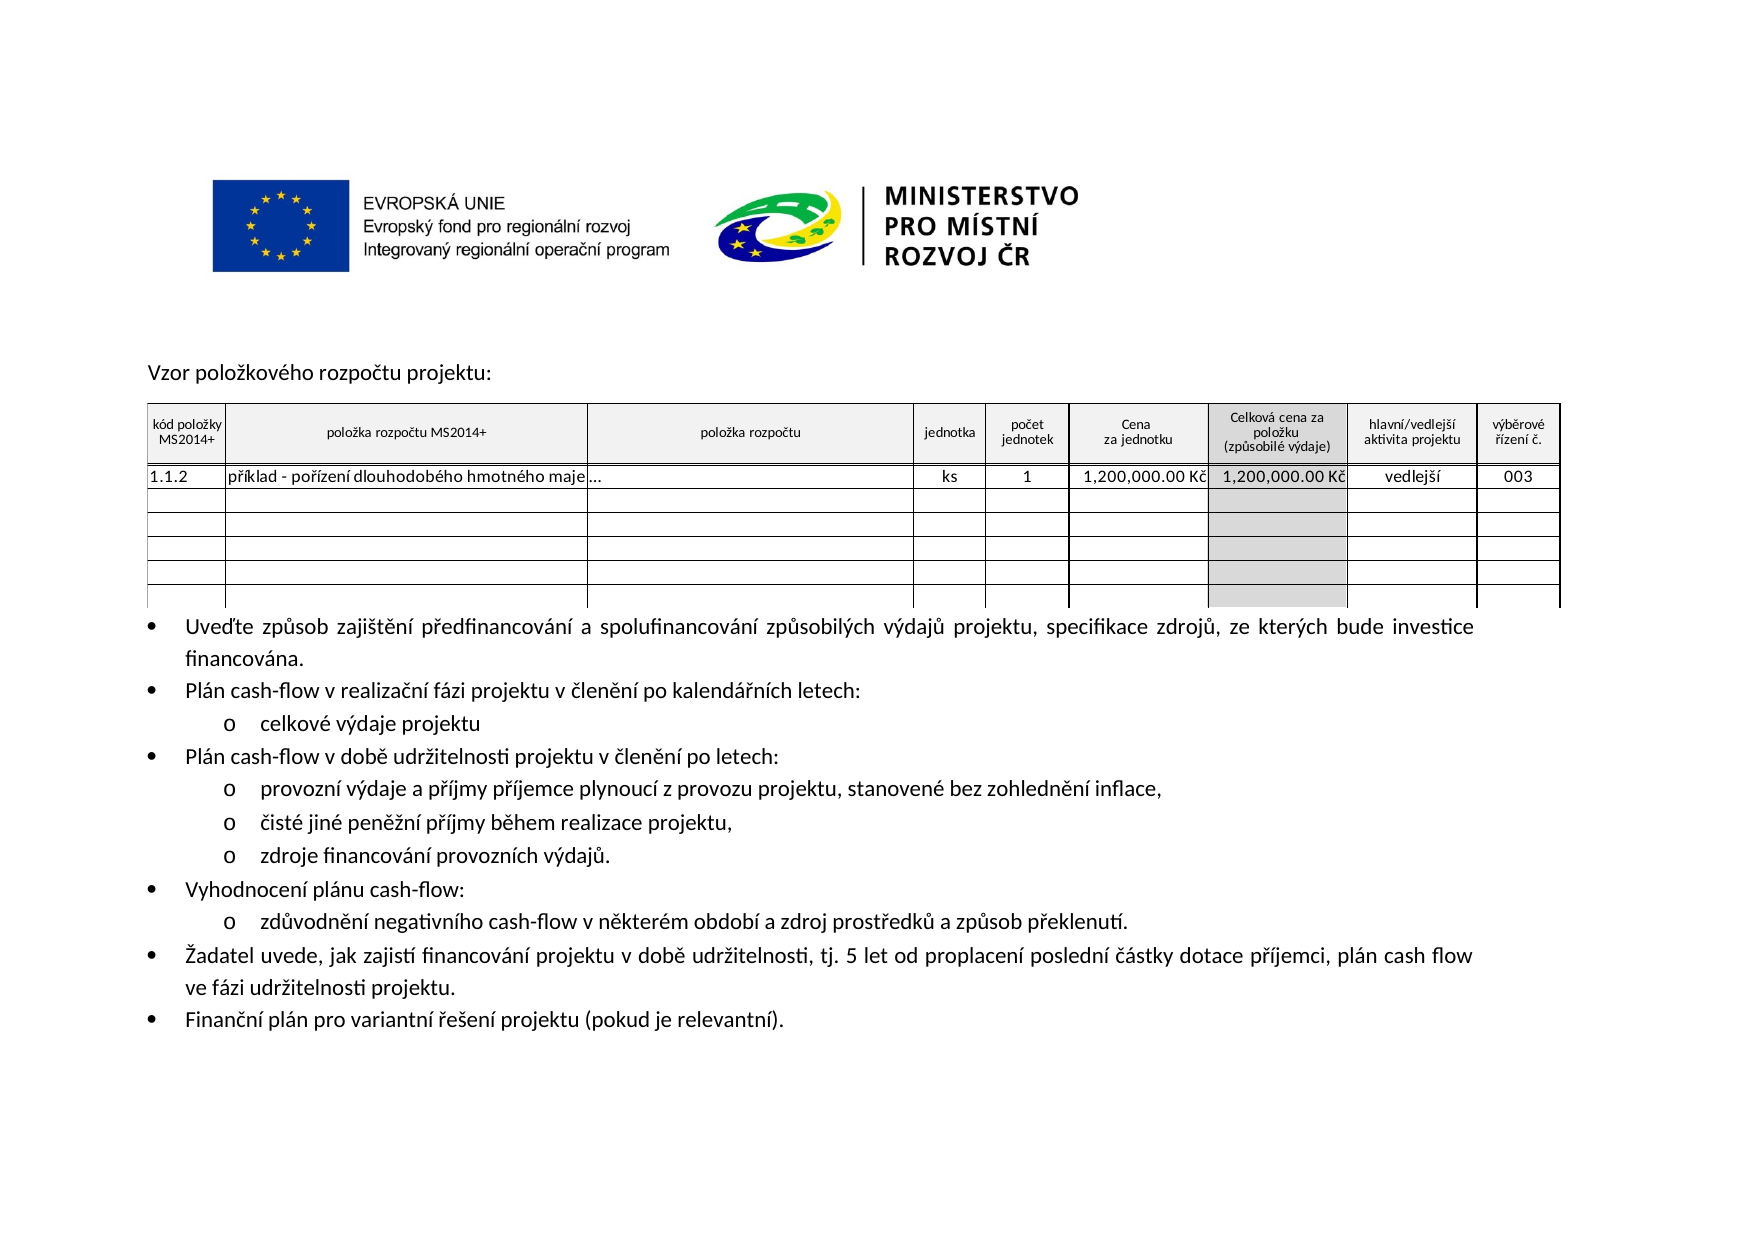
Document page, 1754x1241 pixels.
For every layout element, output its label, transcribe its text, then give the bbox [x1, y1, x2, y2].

list zdůvodnění negativního cash-flow v některém období a zdroj prostředků a způsob překlenutí. [223, 907, 1476, 936]
list čisté jiné peněžní příjmy během realizace projektu, [223, 808, 1476, 837]
list Plán cash-flow v době udržitelnosti projektu v členění po letech: [148, 742, 1476, 770]
list Plán cash-flow v realizační fázi projektu v členění po kalendářních letech: [148, 676, 1476, 704]
list Vyhodnocení plánu cash-flow: [148, 875, 1476, 903]
list zdroje financování provozních výdajů. [223, 841, 1476, 871]
list Žadatel uvede, jak zajistí financování projektu v době udržitelnosti, tj. 5 let od proplacení poslední částky dotace příjemci, plán cash flow ve fázi udržitelnosti projektu. [148, 941, 1476, 1001]
list celkové výdaje projektu [223, 709, 1476, 738]
list Uveďte způsob zajištění předfinancování a spolufinancování způsobilých výdajů projektu, specifikace zdrojů, ze kterých bude investice financována. [148, 612, 1476, 672]
list provozní výdaje a příjmy příjemce plynoucí z provozu projektu, stanovené bez zohlednění inflace, [223, 774, 1476, 803]
list Finanční plán pro variantní řešení projektu (pokud je relevantní). [148, 1005, 1476, 1033]
text Vzor položkového rozpočtu projektu: [148, 358, 1476, 386]
picture [182, 148, 1108, 302]
